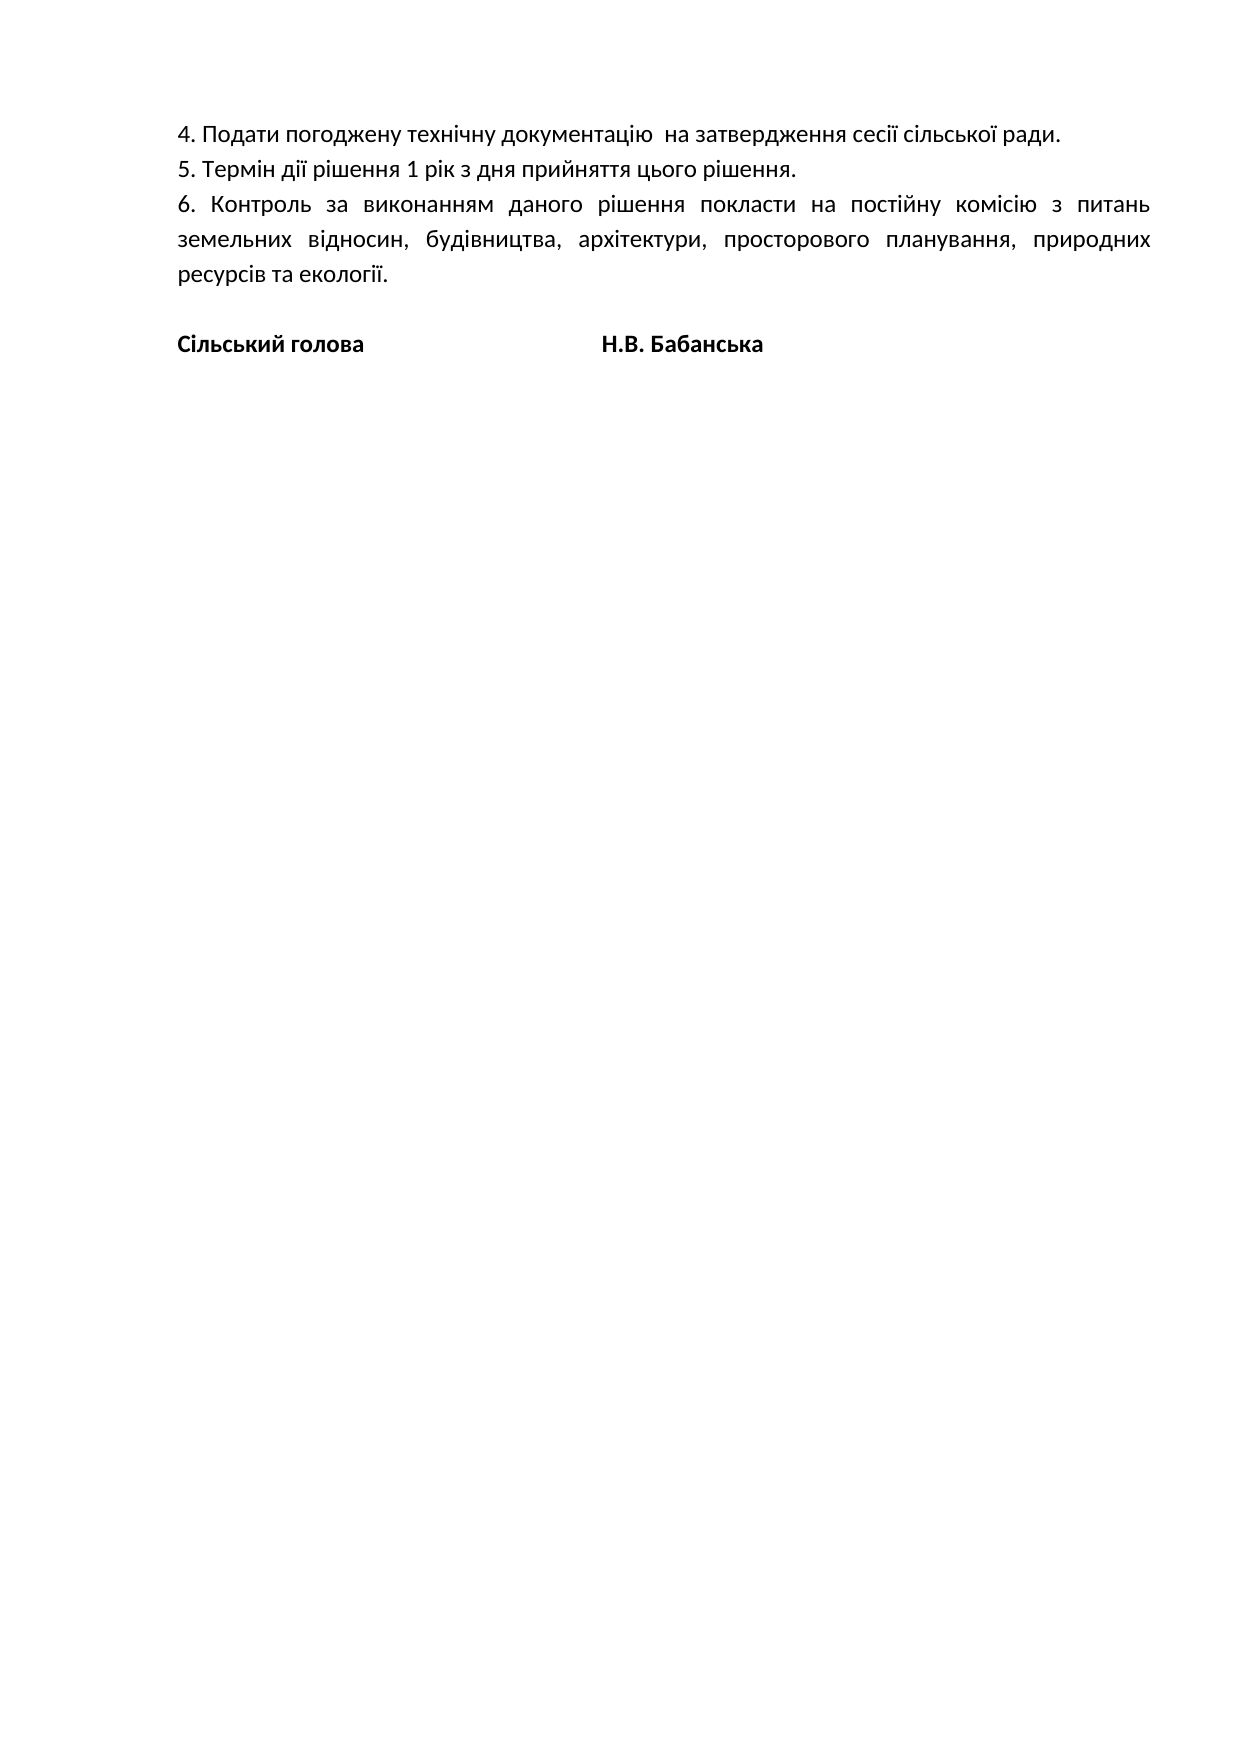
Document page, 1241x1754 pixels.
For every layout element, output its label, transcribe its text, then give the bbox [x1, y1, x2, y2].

text 5. Термін дії рішення 1 рік з дня прийняття цього рішення. [177, 153, 1152, 184]
text 6. Контроль за виконанням даного рішення покласти на постійну комісію з питань земельних відносин, будівництва, архітектури, просторового планування, природних ресурсів та екології. [177, 188, 1152, 289]
text 4. Подати погоджену технічну документацію на затвердження сесії сільської ради. [177, 118, 1152, 149]
text Сільський голова Н.В. Бабанська [177, 328, 1152, 359]
